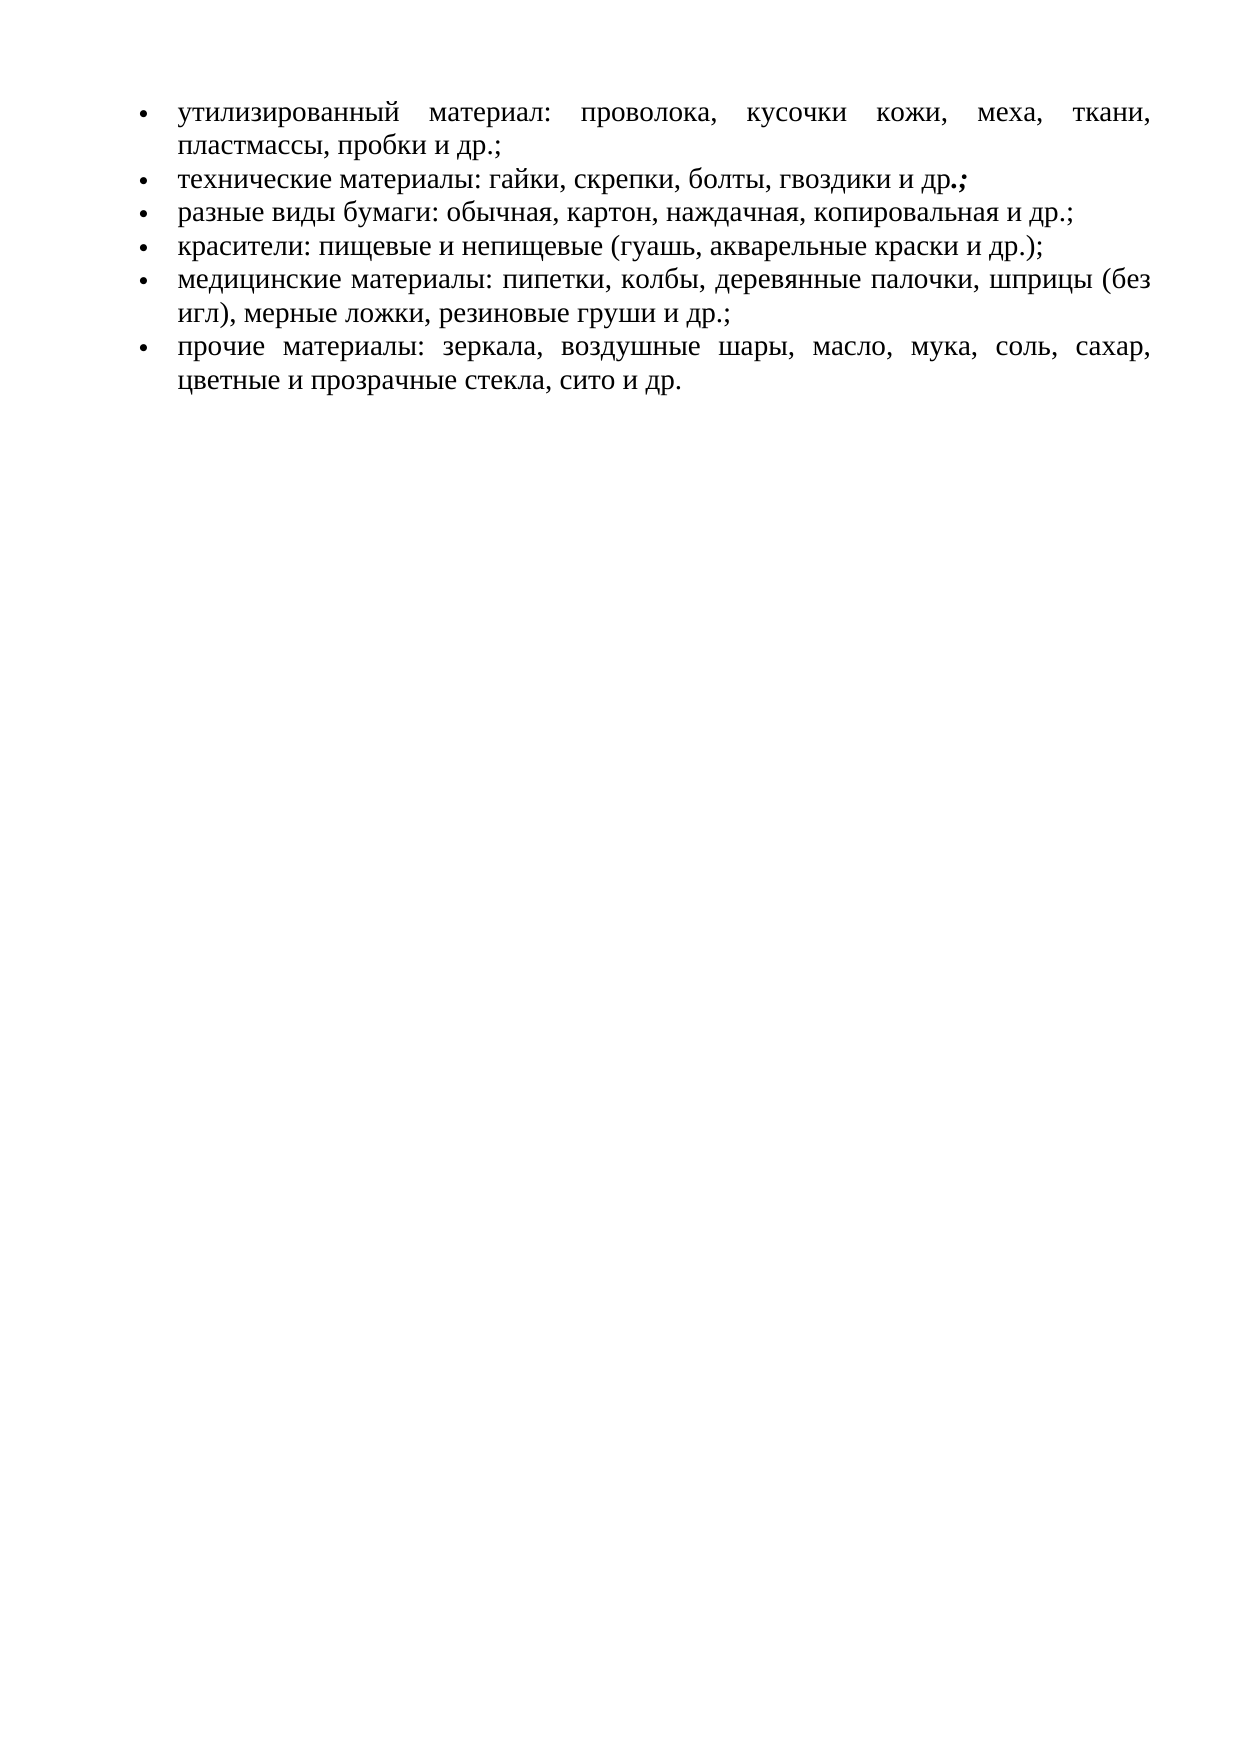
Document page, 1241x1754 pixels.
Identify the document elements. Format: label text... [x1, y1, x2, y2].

list красители: пищевые и непищевые (гуашь, акварельные краски и др.); [140, 228, 1152, 261]
list разные виды бумаги: обычная, картон, наждачная, копировальная и др.; [140, 194, 1152, 228]
list медицинские материалы: пипетки, колбы, деревянные палочки, шприцы (без игл), мерные ложки, резиновые груши и др.; [140, 261, 1152, 328]
list утилизированный материал: проволока, кусочки кожи, меха, ткани, пластмассы, пробки и др.; [140, 94, 1152, 161]
list технические материалы: гайки, скрепки, болты, гвоздики и др.; [140, 161, 1152, 194]
list прочие материалы: зеркала, воздушные шары, масло, мука, соль, сахар, цветные и прозрачные стекла, сито и др. [140, 328, 1152, 396]
